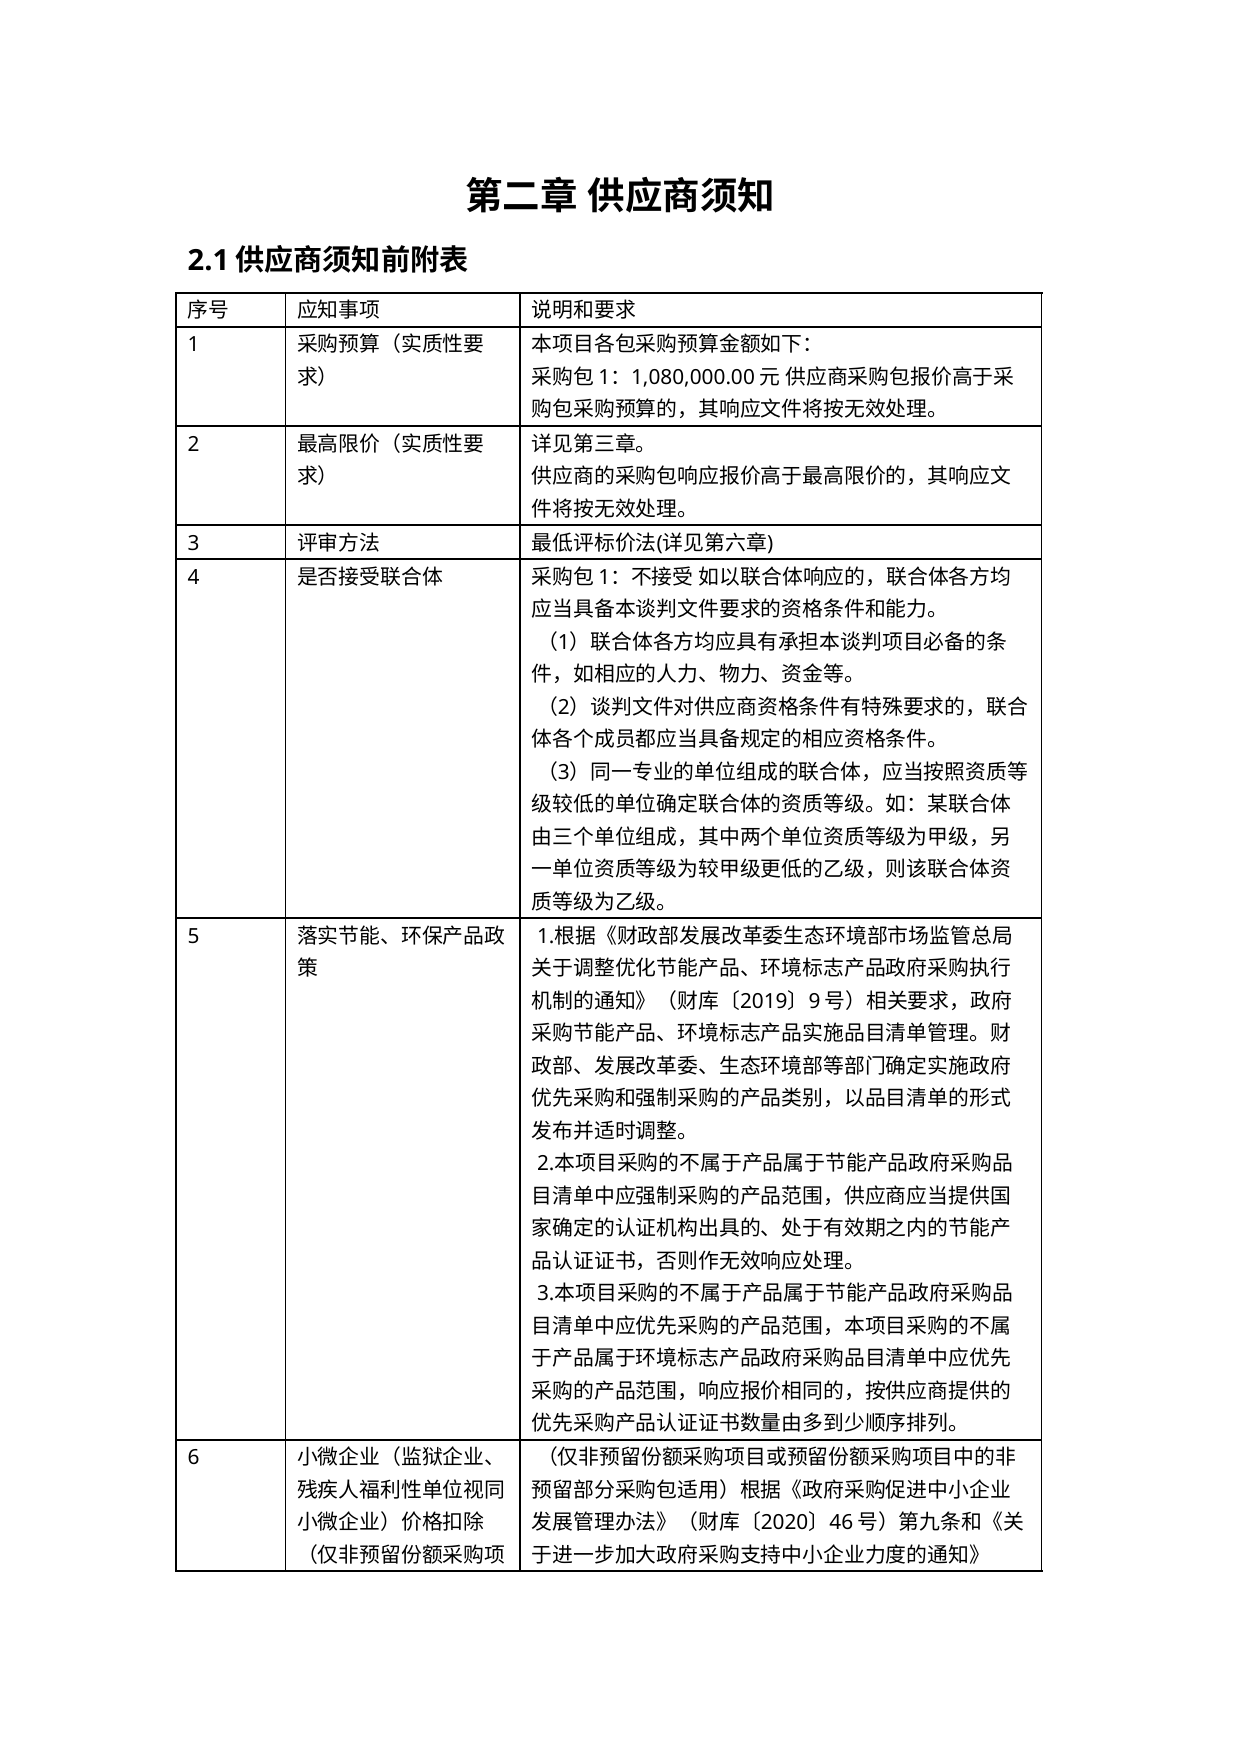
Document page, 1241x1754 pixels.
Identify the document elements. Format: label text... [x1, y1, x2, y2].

text 第二章 供应商须知 [187, 162, 1053, 227]
table_header 说明和要求 [521, 294, 1041, 326]
table_cell 本项目各包采购预算金额如下： 采购包1：1,080,000.00元 供应商采购包报价高于采购包采购预算的，其响应文件将按无效处理。 [521, 328, 1041, 425]
table_cell 详见第三章。 供应商的采购包响应报价高于最高限价的，其响应文件将按无效处理。 [521, 427, 1041, 524]
table_cell 是否接受联合体 [286, 560, 519, 917]
table_cell 5 [177, 919, 285, 1439]
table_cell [286, 1441, 519, 1570]
table_cell 最高限价（实质性要求） [286, 427, 519, 524]
table_cell 评审方法 [286, 526, 519, 558]
table_cell 落实节能、环保产品政策 [286, 919, 519, 1439]
table_cell 最低评标价法(详见第六章) [521, 526, 1041, 558]
text 2.1供应商须知前附表 [187, 227, 1053, 292]
table_cell 采购包1：不接受 如以联合体响应的，联合体各方均应当具备本谈判文件要求的资格条件和能力。 （1）联合体各方均应具有承担本谈判项目必备的条件，如相应的人力、物力、资金等。 （2）谈判文件对供应商资格条件有特殊要求的，联合体各个成员都应当具备规定的相应资格条件。 （3）同一专业的单位组成的联合体，应当按照资质等级较低的单位确定联合体的资质等级。如：某联合体由三个单位组成，其中两个单位资质等级为甲级，另一单位资质等级为较甲级更低的乙级，则该联合体资质等级为乙级。 [521, 560, 1041, 917]
table_cell 1 [177, 328, 285, 425]
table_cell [521, 1441, 1041, 1570]
table_cell 4 [177, 560, 285, 917]
table_cell 2 [177, 427, 285, 524]
table_cell 6 [177, 1441, 285, 1570]
table_header 应知事项 [286, 294, 519, 326]
table_cell 1.根据《财政部发展改革委生态环境部市场监管总局关于调整优化节能产品、环境标志产品政府采购执行机制的通知》（财库〔2019〕9号）相关要求，政府采购节能产品、环境标志产品实施品目清单管理。财政部、发展改革委、生态环境部等部门确定实施政府优先采购和强制采购的产品类别，以品目清单的形式发布并适时调整。 2.本项目采购的不属于产品属于节能产品政府采购品目清单中应强制采购的产品范围，供应商应当提供国家确定的认证机构出具的、处于有效期之内的节能产品认证证书，否则作无效响应处理。 3.本项目采购的不属于产品属于节能产品政府采购品目清单中应优先采购的产品范围，本项目采购的不属于产品属于环境标志产品政府采购品目清单中应优先采购的产品范围，响应报价相同的，按供应商提供的优先采购产品认证证书数量由多到少顺序排列。 [521, 919, 1041, 1439]
table_cell 采购预算（实质性要求） [286, 328, 519, 425]
table_cell 3 [177, 526, 285, 558]
table_header 序号 [177, 294, 285, 326]
